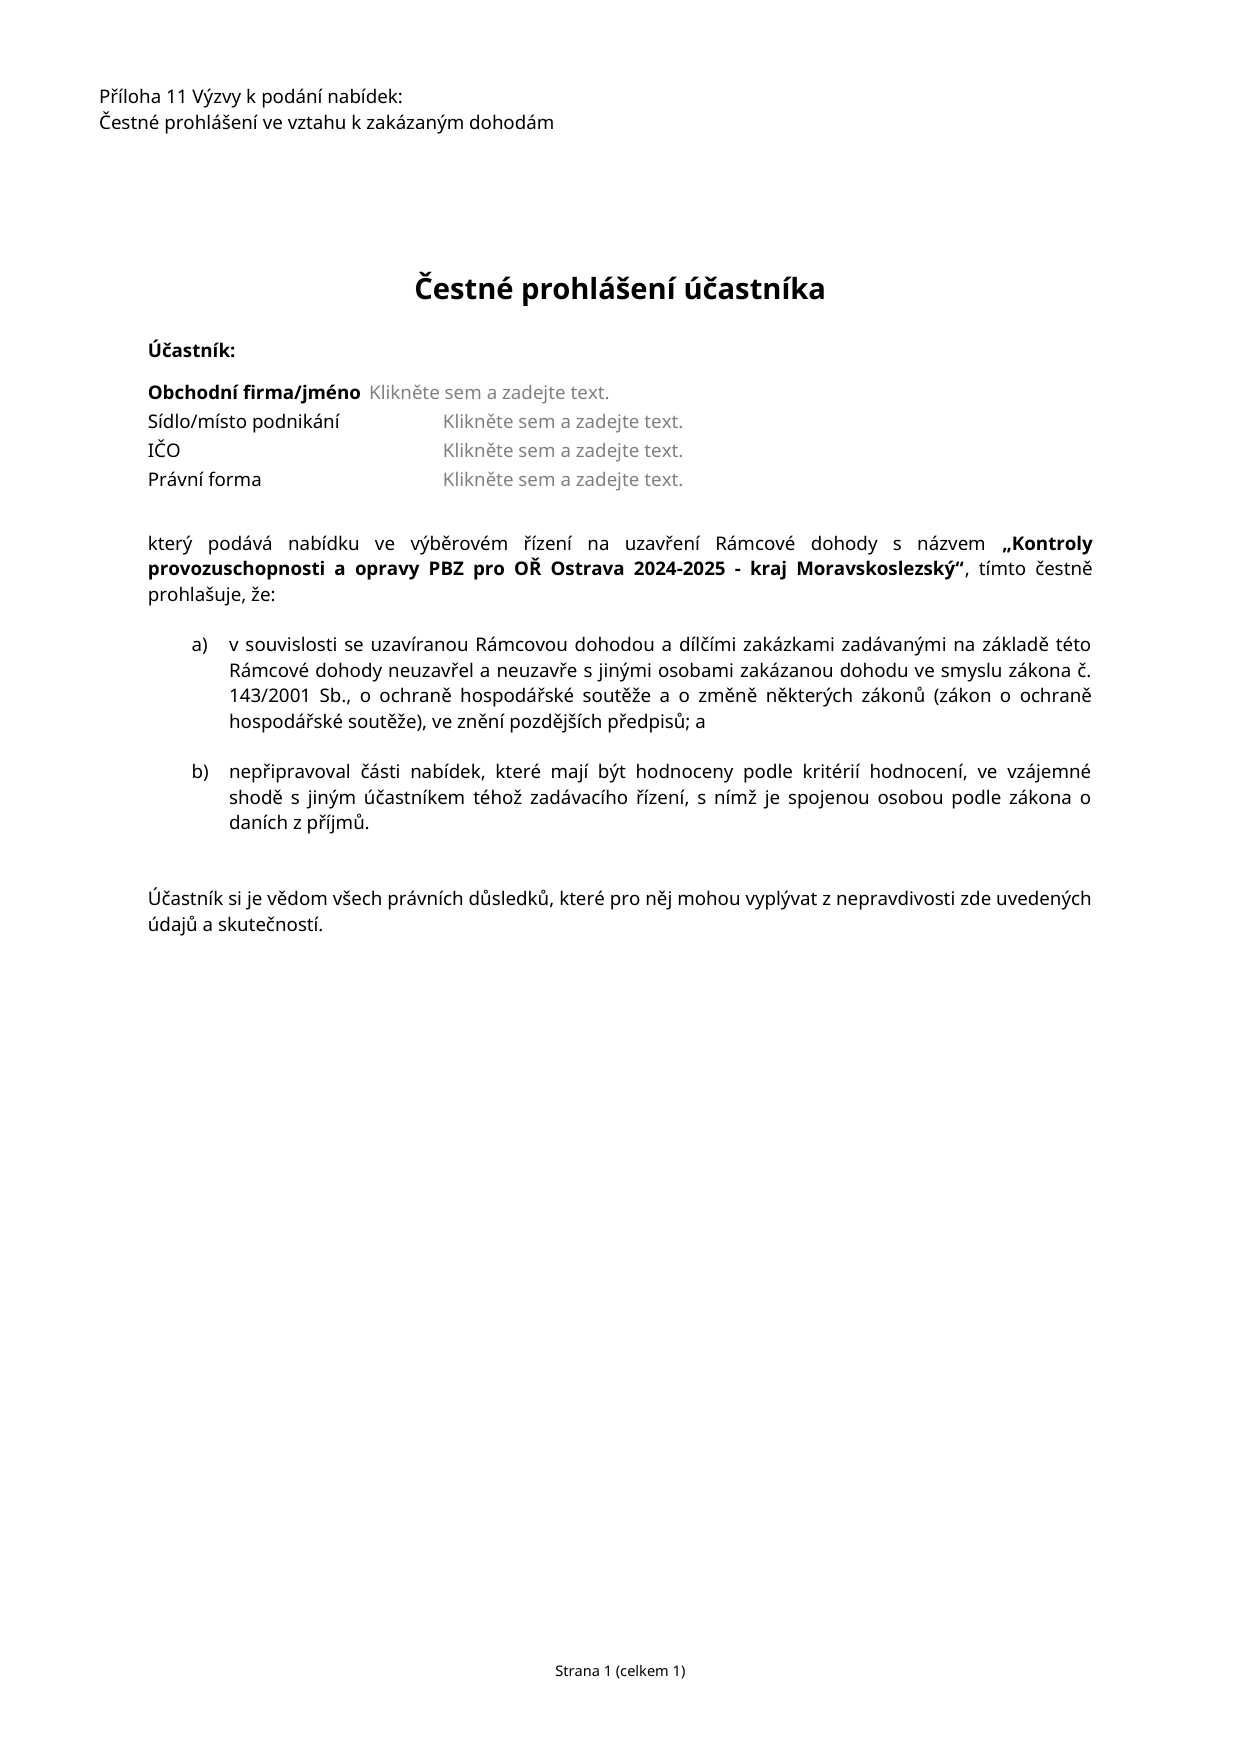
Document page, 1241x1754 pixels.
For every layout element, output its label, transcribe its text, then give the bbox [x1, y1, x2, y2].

title Čestné prohlášení účastníka [148, 268, 1093, 308]
text Právní forma [148, 463, 1093, 492]
text který podává nabídku ve výběrovém řízení na uzavření Rámcové dohody s názvem „Kontroly provozuschopnosti a opravy PBZ pro OŘ Ostrava 2024-2025 - kraj Moravskoslezský“, tímto čestně prohlašuje, že: [148, 530, 1093, 607]
text Účastník si je vědom všech právních důsledků, které pro něj mohou vyplývat z nepravdivosti zde uvedených údajů a skutečností. [148, 886, 1093, 937]
text IČO [148, 434, 1093, 463]
text Obchodní firma/jméno [148, 376, 1093, 405]
list nepřipravoval části nabídek, které mají být hodnoceny podle kritérií hodnocení, ve vzájemné shodě s jiným účastníkem téhož zadávacího řízení, s nímž je spojenou osobou podle zákona o daních z příjmů. [191, 759, 1093, 835]
text Sídlo/místo podnikání [148, 405, 1093, 434]
text Účastník: [148, 333, 1093, 364]
list v souvislosti se uzavíranou Rámcovou dohodou a dílčími zakázkami zadávanými na základě této Rámcové dohody neuzavřel a neuzavře s jinými osobami zakázanou dohodu ve smyslu zákona č. 143/2001 Sb., o ochraně hospodářské soutěže a o změně některých zákonů (zákon o ochraně hospodářské soutěže), ve znění pozdějších předpisů; a [191, 632, 1093, 734]
